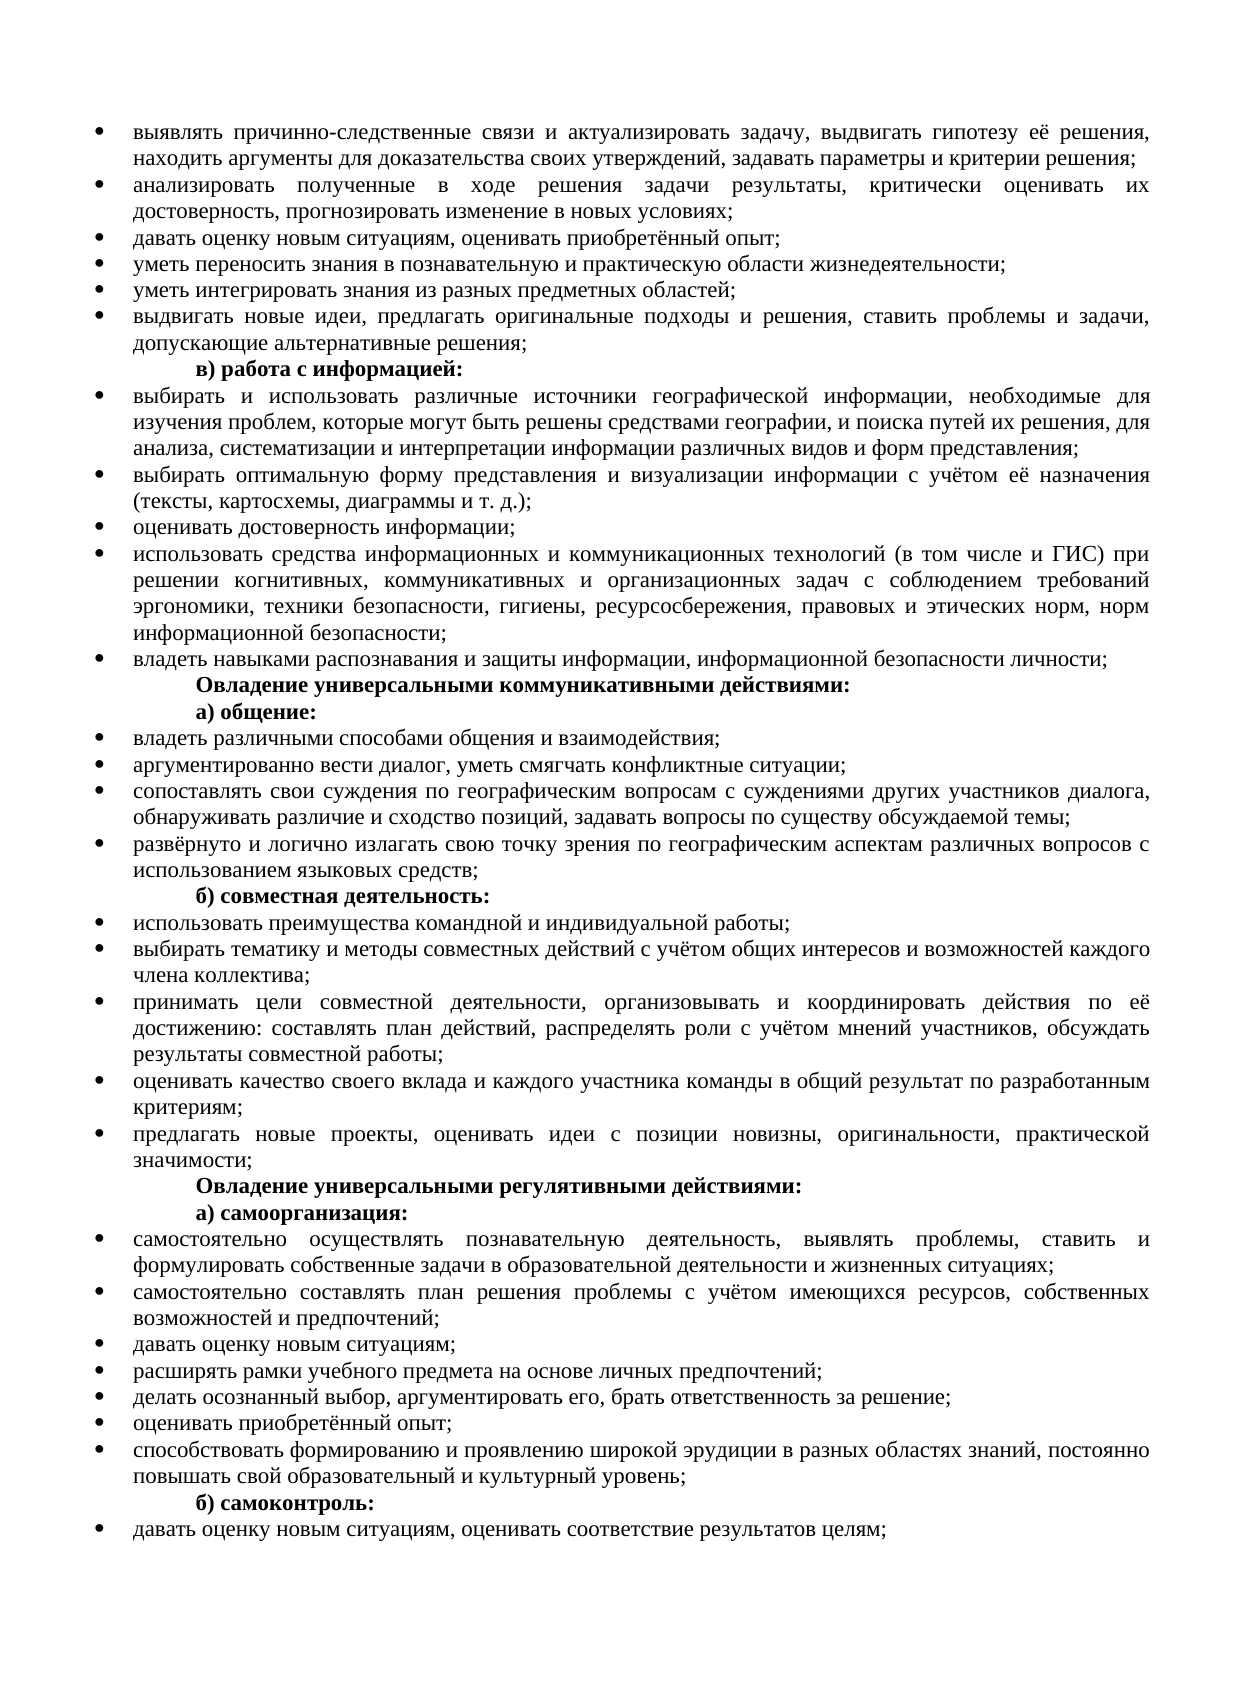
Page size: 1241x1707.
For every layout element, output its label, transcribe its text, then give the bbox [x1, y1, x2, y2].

list давать оценку новым ситуациям, оценивать приобретённый опыт; [95, 223, 1152, 250]
text а) самоорганизация: [133, 1199, 1152, 1225]
text б) самоконтроль: [133, 1488, 1152, 1515]
list сопоставлять свои суждения по географическим вопросам с суждениями других участников диалога, обнаруживать различие и сходство позиций, задавать вопросы по существу обсуждаемой темы; [95, 777, 1152, 830]
list анализировать полученные в ходе решения задачи результаты, критически оценивать их достоверность, прогнозировать изменение в новых условиях; [95, 171, 1152, 223]
list предлагать новые проекты, оценивать идеи с позиции новизны, оригинальности, практической значимости; [95, 1119, 1152, 1172]
list использовать средства информационных и коммуникационных технологий (в том числе и ГИС) при решении когнитивных, коммуникативных и организационных задач с соблюдением требований эргономики, техники безопасности, гигиены, ресурсосбережения, правовых и этических норм, норм информационной безопасности; [95, 540, 1152, 645]
list выбирать и использовать различные источники географической информации, необходимые для изучения проблем, которые могут быть решены средствами географии, и поиска путей их решения, для анализа, систематизации и интерпретации информации различных видов и форм представления; [95, 382, 1152, 461]
list делать осознанный выбор, аргументировать его, брать ответственность за решение; [95, 1383, 1152, 1409]
list оценивать качество своего вклада и каждого участника команды в общий результат по разработанным критериям; [95, 1067, 1152, 1119]
list аргументированно вести диалог, уметь смягчать конфликтные ситуации; [95, 751, 1152, 777]
text б) совместная деятельность: [133, 882, 1152, 909]
list расширять рамки учебного предмета на основе личных предпочтений; [95, 1357, 1152, 1383]
text Овладение универсальными коммуникативными действиями: [133, 672, 1152, 698]
list давать оценку новым ситуациям, оценивать соответствие результатов целям; [95, 1515, 1152, 1541]
list уметь интегрировать знания из разных предметных областей; [95, 276, 1152, 303]
list владеть различными способами общения и взаимодействия; [95, 724, 1152, 751]
text а) общение: [133, 698, 1152, 724]
list использовать преимущества командной и индивидуальной работы; [95, 909, 1152, 935]
list оценивать приобретённый опыт; [95, 1409, 1152, 1436]
list самостоятельно осуществлять познавательную деятельность, выявлять проблемы, ставить и формулировать собственные задачи в образовательной деятельности и жизненных ситуациях; [95, 1225, 1152, 1278]
list давать оценку новым ситуациям; [95, 1330, 1152, 1357]
list выдвигать новые идеи, предлагать оригинальные подходы и решения, ставить проблемы и задачи, допускающие альтернативные решения; [95, 303, 1152, 355]
list развёрнуто и логично излагать свою точку зрения по географическим аспектам различных вопросов с использованием языковых средств; [95, 830, 1152, 882]
list выбирать тематику и методы совместных действий с учётом общих интересов и возможностей каждого члена коллектива; [95, 935, 1152, 988]
list оценивать достоверность информации; [95, 513, 1152, 540]
text в) работа с информацией: [133, 355, 1152, 382]
list выбирать оптимальную форму представления и визуализации информации с учётом её назначения (тексты, картосхемы, диаграммы и т. д.); [95, 461, 1152, 513]
list уметь переносить знания в познавательную и практическую области жизнедеятельности; [95, 250, 1152, 276]
list принимать цели совместной деятельности, организовывать и координировать действия по её достижению: составлять план действий, распределять роли с учётом мнений участников, обсуждать результаты совместной работы; [95, 988, 1152, 1067]
list выявлять причинно-следственные связи и актуализировать задачу, выдвигать гипотезу её решения, находить аргументы для доказательства своих утверждений, задавать параметры и критерии решения; [95, 118, 1152, 171]
list способствовать формированию и проявлению широкой эрудиции в разных областях знаний, постоянно повышать свой образовательный и культурный уровень; [95, 1436, 1152, 1488]
list самостоятельно составлять план решения проблемы с учётом имеющихся ресурсов, собственных возможностей и предпочтений; [95, 1278, 1152, 1330]
text Овладение универсальными регулятивными действиями: [133, 1172, 1152, 1199]
list владеть навыками распознавания и защиты информации, информационной безопасности личности; [95, 645, 1152, 672]
